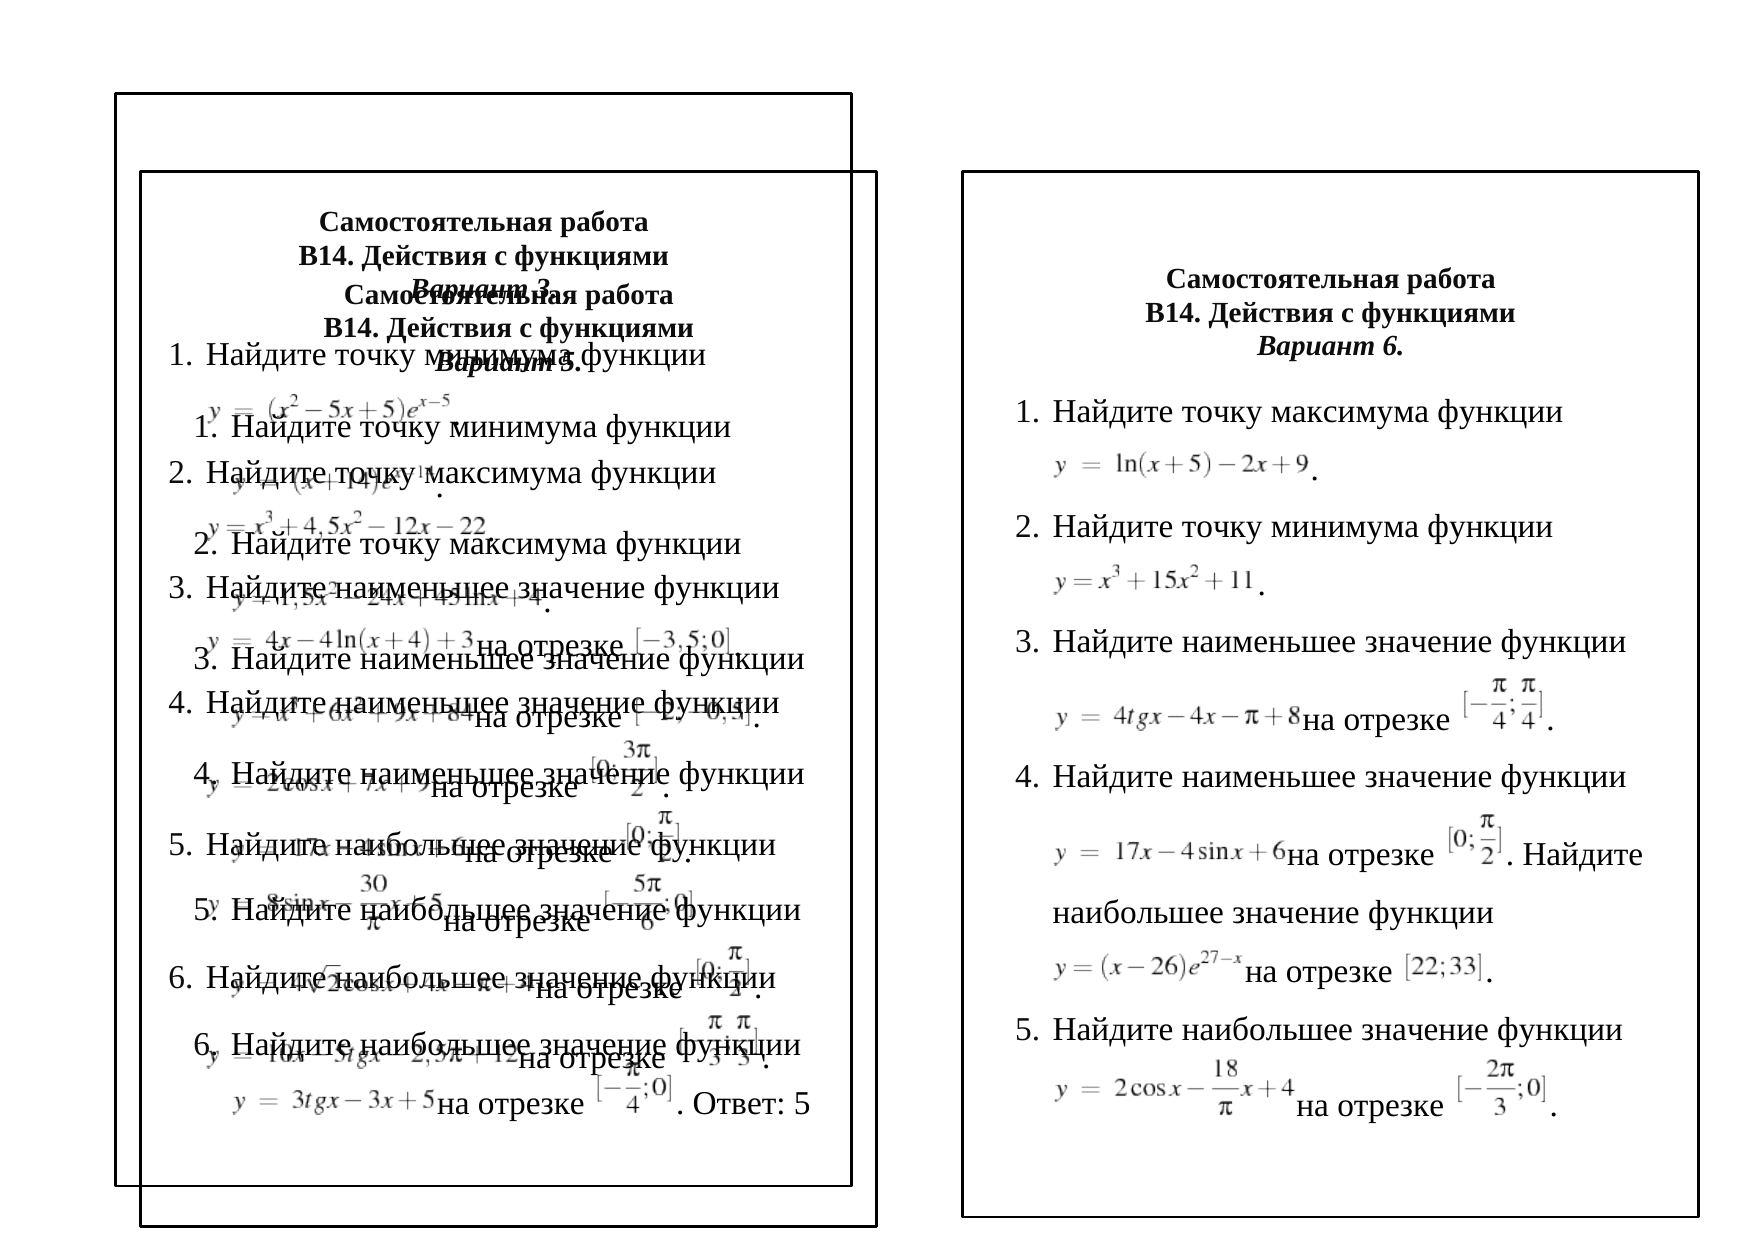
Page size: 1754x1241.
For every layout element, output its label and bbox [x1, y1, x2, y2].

picture [397, 1041, 404, 1050]
picture [1458, 678, 1547, 731]
picture [230, 965, 536, 998]
picture [397, 771, 404, 779]
picture [205, 771, 431, 798]
picture [1400, 952, 1486, 983]
picture [1052, 450, 1311, 480]
picture [593, 1015, 762, 1115]
picture [1443, 814, 1506, 866]
picture [309, 1041, 316, 1050]
picture [205, 391, 453, 426]
picture [205, 509, 487, 541]
picture [632, 626, 734, 656]
picture [230, 696, 475, 728]
picture [230, 836, 465, 863]
picture [1052, 703, 1303, 731]
picture [205, 873, 444, 932]
picture [691, 946, 754, 998]
picture [621, 811, 684, 863]
picture [205, 1041, 519, 1069]
picture [291, 1041, 298, 1054]
picture [431, 1041, 439, 1054]
picture [415, 1041, 423, 1054]
picture [1052, 1058, 1297, 1117]
picture [291, 771, 298, 783]
picture [417, 771, 424, 780]
picture [230, 580, 544, 612]
picture [1052, 839, 1287, 866]
picture [274, 771, 281, 779]
picture [309, 771, 316, 779]
picture [599, 873, 697, 932]
picture [630, 697, 753, 728]
picture [274, 1041, 281, 1050]
picture [230, 1087, 437, 1115]
picture [205, 626, 476, 656]
picture [480, 1041, 486, 1054]
picture [230, 464, 436, 497]
picture [364, 1041, 371, 1047]
picture [1452, 1058, 1550, 1117]
picture [1052, 949, 1245, 983]
picture [489, 1041, 495, 1054]
picture [1052, 563, 1258, 595]
picture [586, 739, 662, 798]
